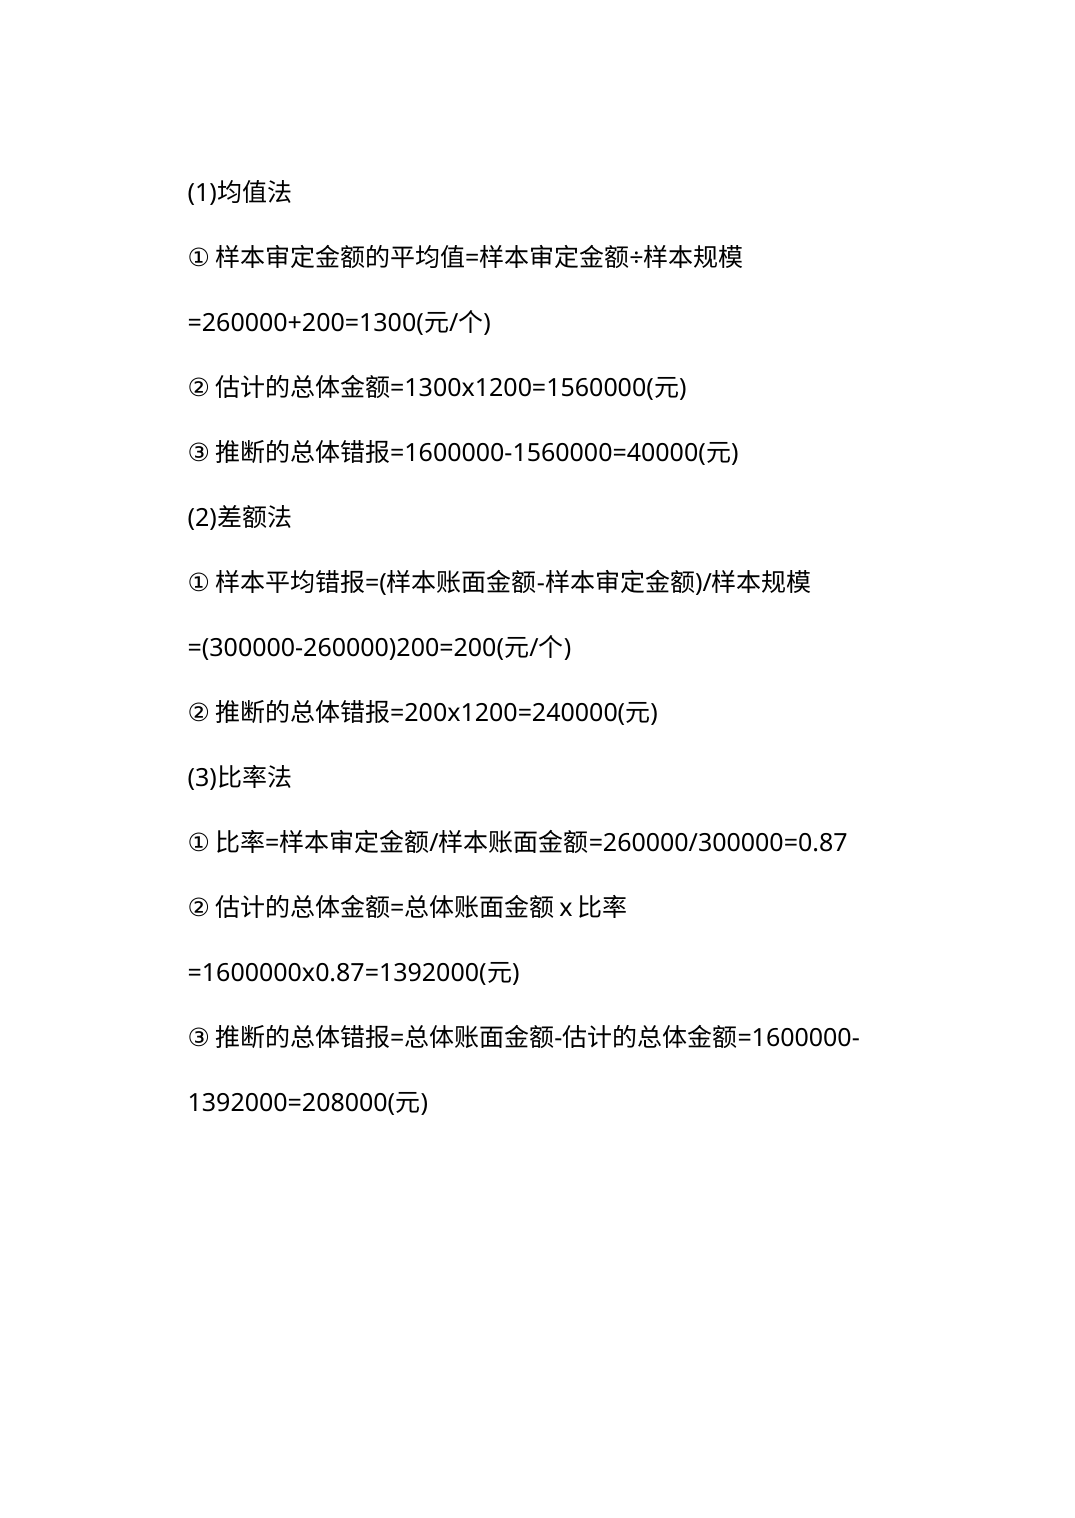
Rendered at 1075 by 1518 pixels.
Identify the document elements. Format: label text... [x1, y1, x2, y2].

text ①样本审定金额的平均值=样本审定金额÷样本规模=260000+200=1300(元/个) [187, 223, 887, 353]
text (3)比率法 [187, 743, 887, 808]
text ②估计的总体金额=总体账面金额x比率=1600000x0.87=1392000(元) [187, 873, 887, 1003]
text (2)差额法 [187, 483, 887, 548]
text ②推断的总体错报=200x1200=240000(元) [187, 678, 887, 743]
text ③推断的总体错报=1600000-1560000=40000(元) [187, 418, 887, 483]
text ②估计的总体金额=1300x1200=1560000(元) [187, 353, 887, 418]
text ①样本平均错报=(样本账面金额-样本审定金额)/样本规模=(300000-260000)200=200(元/个) [187, 548, 887, 678]
text ③推断的总体错报=总体账面金额-估计的总体金额=1600000-1392000=208000(元) [187, 1003, 887, 1133]
text (1)均值法 [187, 158, 887, 223]
text ①比率=样本审定金额/样本账面金额=260000/300000=0.87 [187, 808, 887, 873]
